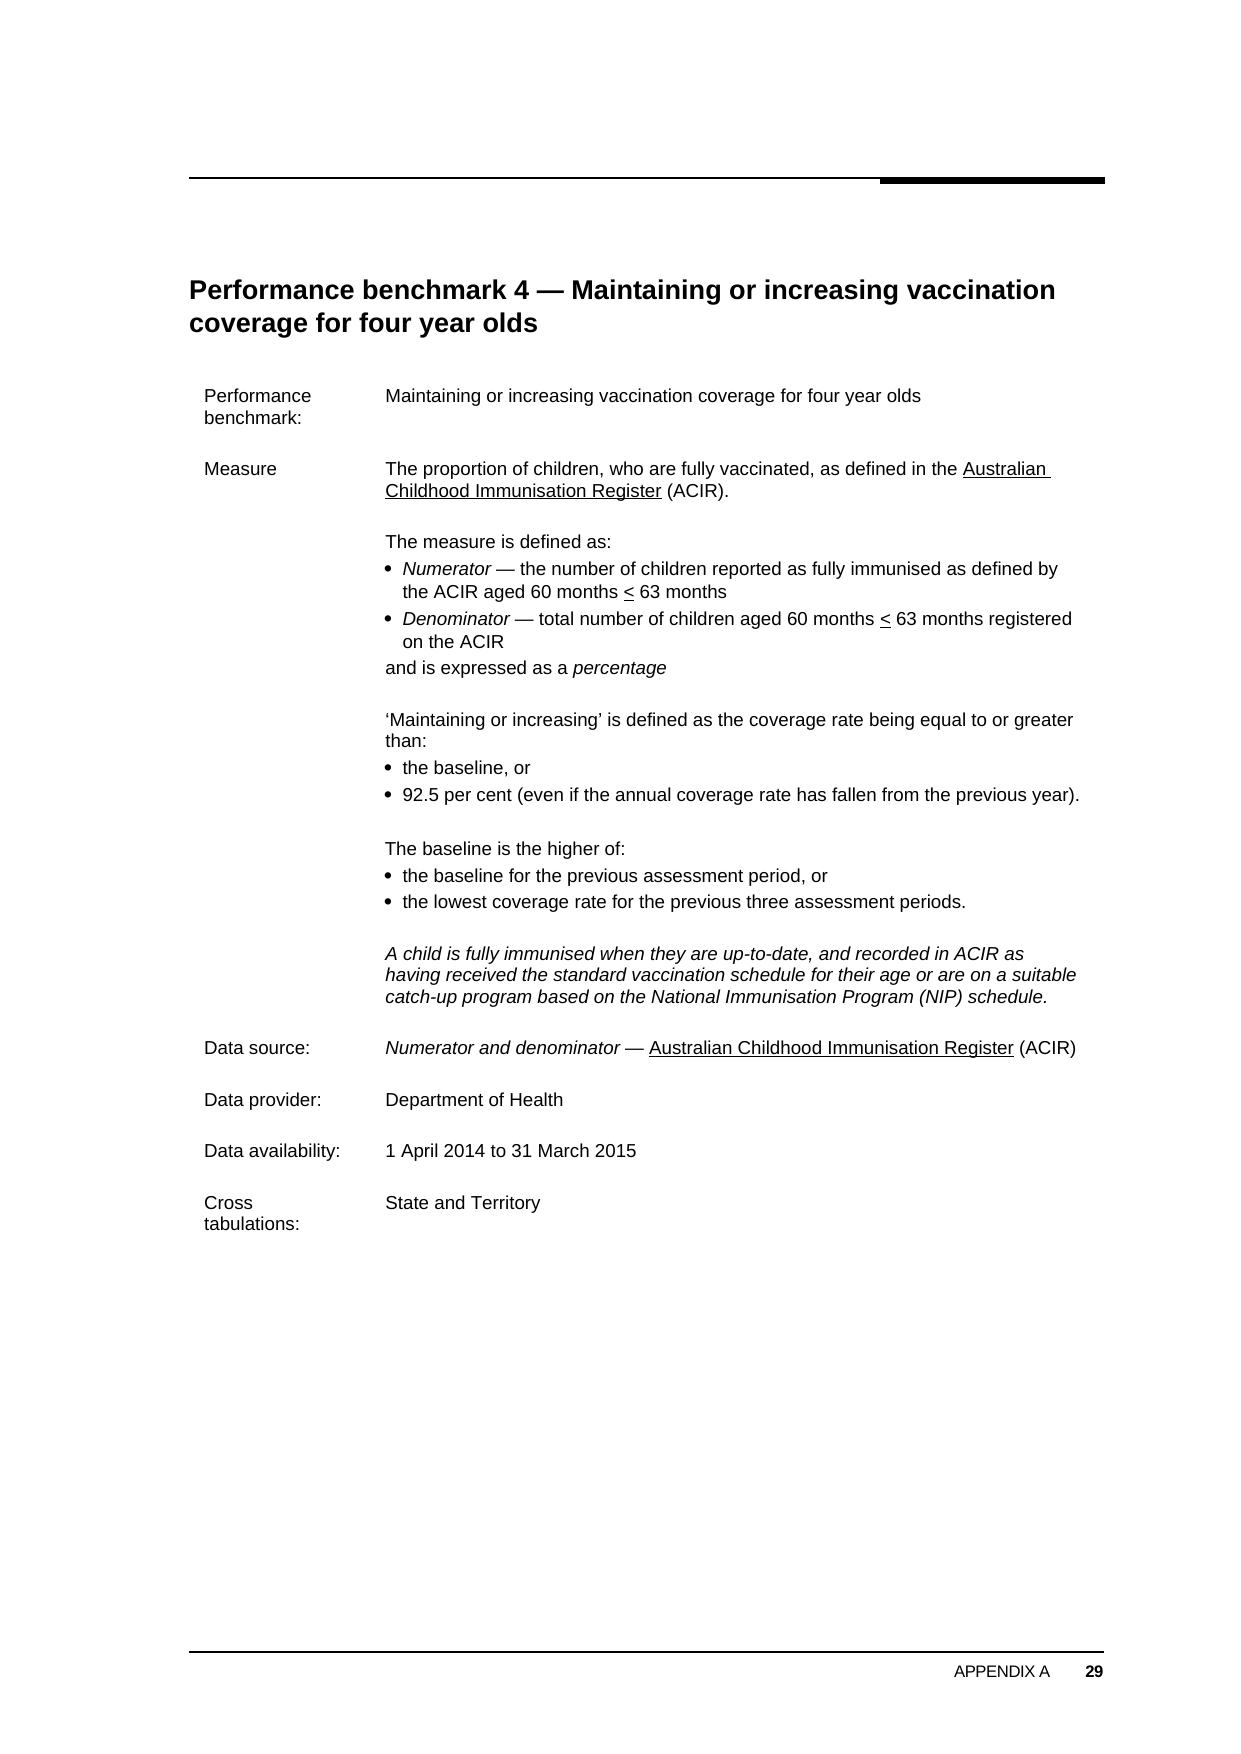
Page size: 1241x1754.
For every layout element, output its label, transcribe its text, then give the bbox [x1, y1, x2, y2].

table_cell Data provider: [192, 1089, 373, 1140]
table_cell Numerator and denominator — Australian Childhood Immunisation Register (ACIR) [373, 1037, 1107, 1089]
table_header Maintaining or increasing vaccination coverage for four year olds [373, 385, 1107, 458]
table_cell Measure [192, 458, 373, 1037]
table_cell Data availability: [192, 1140, 373, 1192]
table_cell Cross tabulations: [192, 1192, 373, 1239]
table_cell State and Territory [373, 1192, 1107, 1239]
table_cell Data source: [192, 1037, 373, 1089]
table_cell The proportion of children, who are fully vaccinated, as defined in the Australian Childhood Immunisation Register (ACIR). The measure is defined as: Numerator — the number of children reported as fully immunised as defined by the ACIR aged 60 months < 63 months Denominator — total number of children aged 60 months < 63 months registered on the ACIR and is expressed as a percentage ‘Maintaining or increasing’ is defined as the coverage rate being equal to or greater than: the baseline, or 92.5 per cent (even if the annual coverage rate has fallen from the previous year). The baseline is the higher of: the baseline for the previous assessment period, or the lowest coverage rate for the previous three assessment periods. A child is fully immunised when they are up-to-date, and recorded in ACIR as having received the standard vaccination schedule for their age or are on a suitable catch-up program based on the National Immunisation Program (NIP) schedule. [373, 458, 1107, 1037]
subtitle Performance benchmark 4 — Maintaining or increasing vaccination coverage for four year olds [189, 273, 1104, 339]
table_header Performance benchmark: [192, 385, 373, 458]
table_cell 1 April 2014 to 31 March 2015 [373, 1140, 1107, 1192]
table_cell Department of Health [373, 1089, 1107, 1140]
